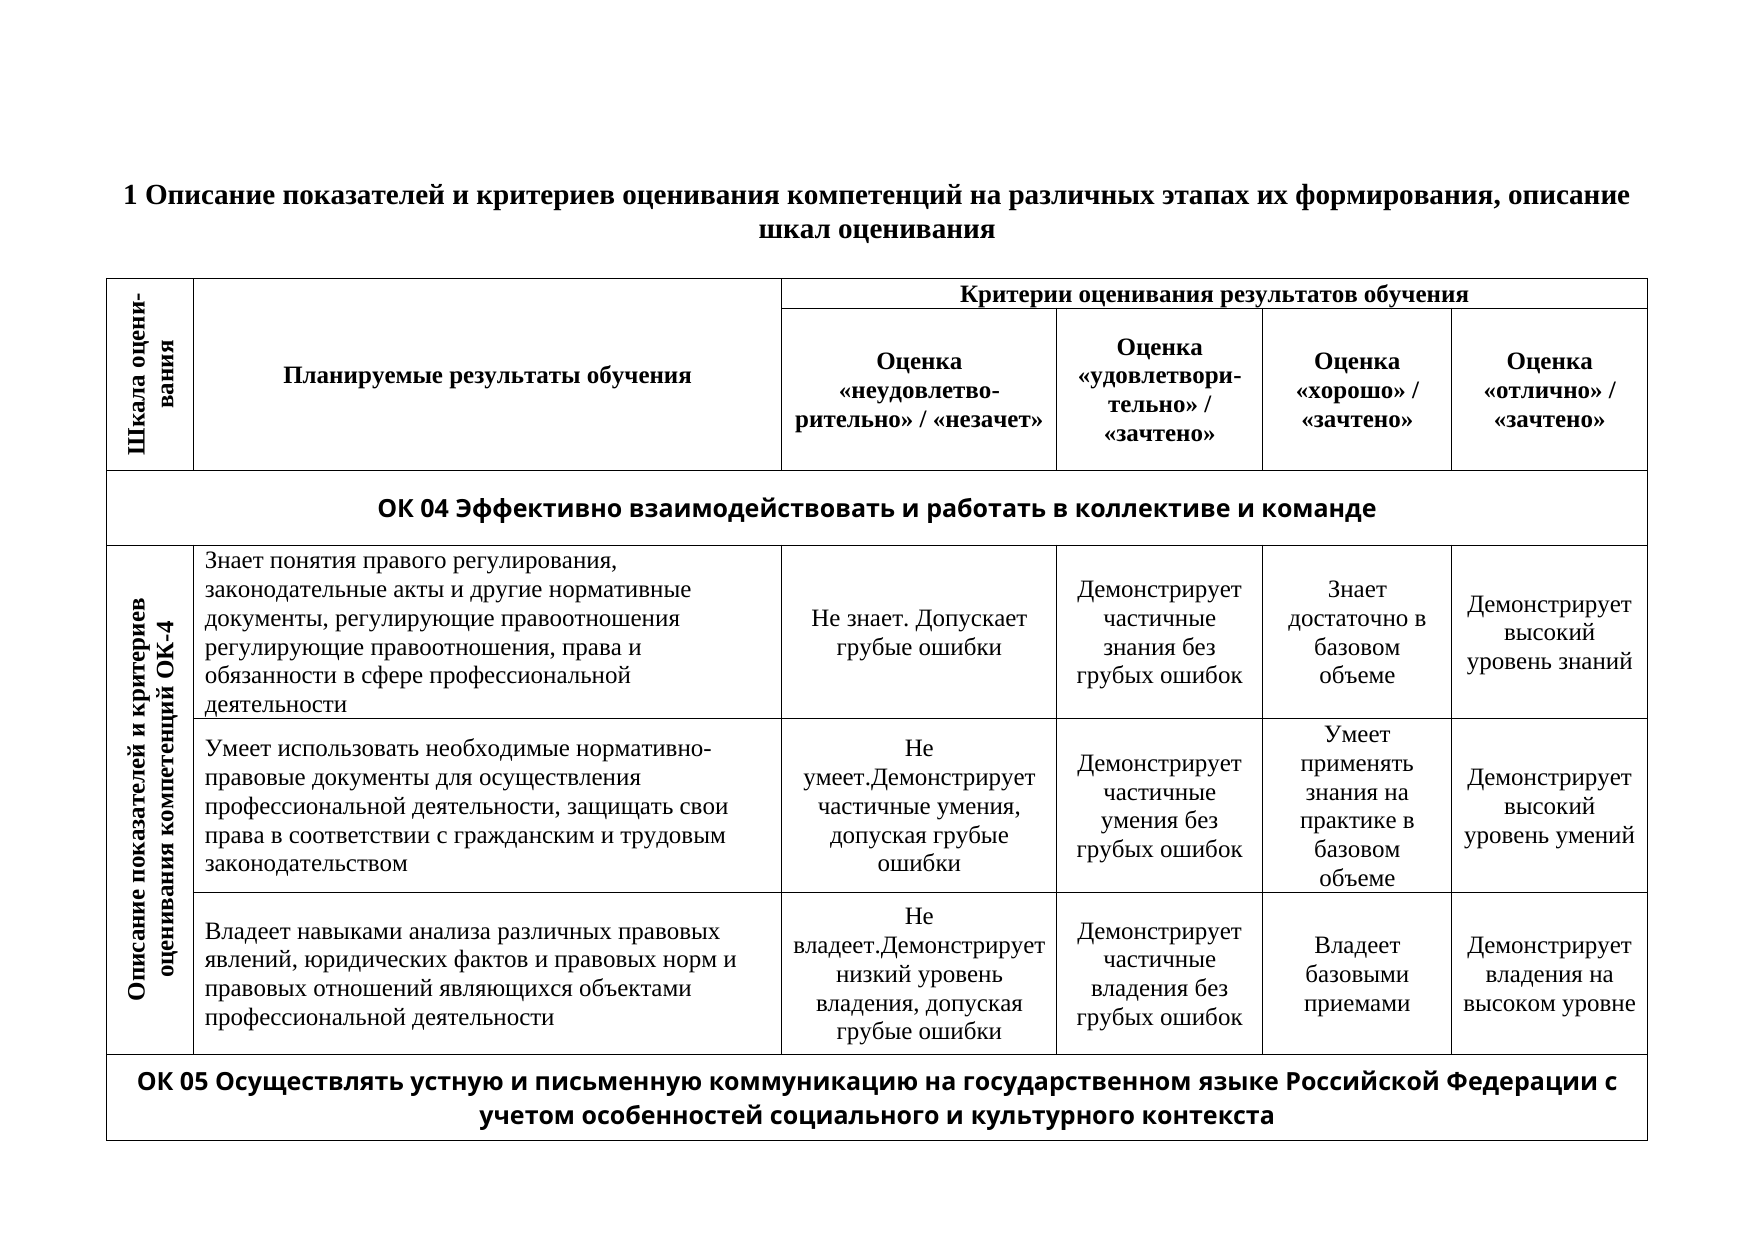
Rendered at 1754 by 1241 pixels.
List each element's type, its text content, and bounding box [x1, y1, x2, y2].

table_cell Демонстрирует частичные умения без грубых ошибок [1057, 719, 1262, 892]
table_cell Демонстрирует частичные знания без грубых ошибок [1057, 546, 1262, 718]
table_cell ОК 04 Эффективно взаимодействовать и работать в коллективе и команде [107, 471, 1647, 544]
table_cell ОК 05 Осуществлять устную и письменную коммуникацию на государственном языке Российской Федерации с учетом особенностей социального и культурного контекста [107, 1055, 1647, 1140]
table_cell Описание показателей и критериев оценивания компетенций ОК-4 [107, 546, 193, 1054]
table_cell Оценка «хорошо» / «зачтено» [1263, 309, 1451, 470]
table_cell Не знает. Допускает грубые ошибки [782, 546, 1056, 718]
table_cell Оценка «неудовлетворительно» / «незачет» [782, 309, 1056, 470]
table_cell Демонстрирует высокий уровень умений [1452, 719, 1647, 892]
table_header Планируемые результаты обучения [194, 279, 781, 470]
table_cell Владеет базовыми приемами [1263, 893, 1451, 1054]
table_cell Оценка «удовлетворительно» / «зачтено» [1057, 309, 1262, 470]
table_cell Не умеет.Демонстрирует частичные умения, допуская грубые ошибки [782, 719, 1056, 892]
text 1 Описание показателей и критериев оценивания компетенций на различных этапах их формирования, описание шкал оценивания [118, 177, 1636, 244]
table_cell Умеет использовать необходимые нормативно- правовые документы для осуществления профессиональной деятельности, защищать свои права в соответствии с гражданским и трудовым законодательством [194, 719, 781, 892]
table_header Критерии оценивания результатов обучения [782, 279, 1647, 308]
table_cell Демонстрирует частичные владения без грубых ошибок [1057, 893, 1262, 1054]
table_cell Умеет применять знания на практике в базовом объеме [1263, 719, 1451, 892]
table_cell Не владеет.Демонстрирует низкий уровень владения, допуская грубые ошибки [782, 893, 1056, 1054]
table_cell Знает понятия правого регулирования, законодательные акты и другие нормативные документы, регулирующие правоотношения регулирующие правоотношения, права и обязанности в сфере профессиональной деятельности [194, 546, 781, 718]
table_cell Владеет навыками анализа различных правовых явлений, юридических фактов и правовых норм и правовых отношений являющихся объектами профессиональной деятельности [194, 893, 781, 1054]
table_header Шкала оценивания [107, 279, 193, 470]
table_cell Оценка «отлично» / «зачтено» [1452, 309, 1647, 470]
table_cell Знает достаточно в базовом объеме [1263, 546, 1451, 718]
table_cell Демонстрирует владения на высоком уровне [1452, 893, 1647, 1054]
table_cell Демонстрирует высокий уровень знаний [1452, 546, 1647, 718]
